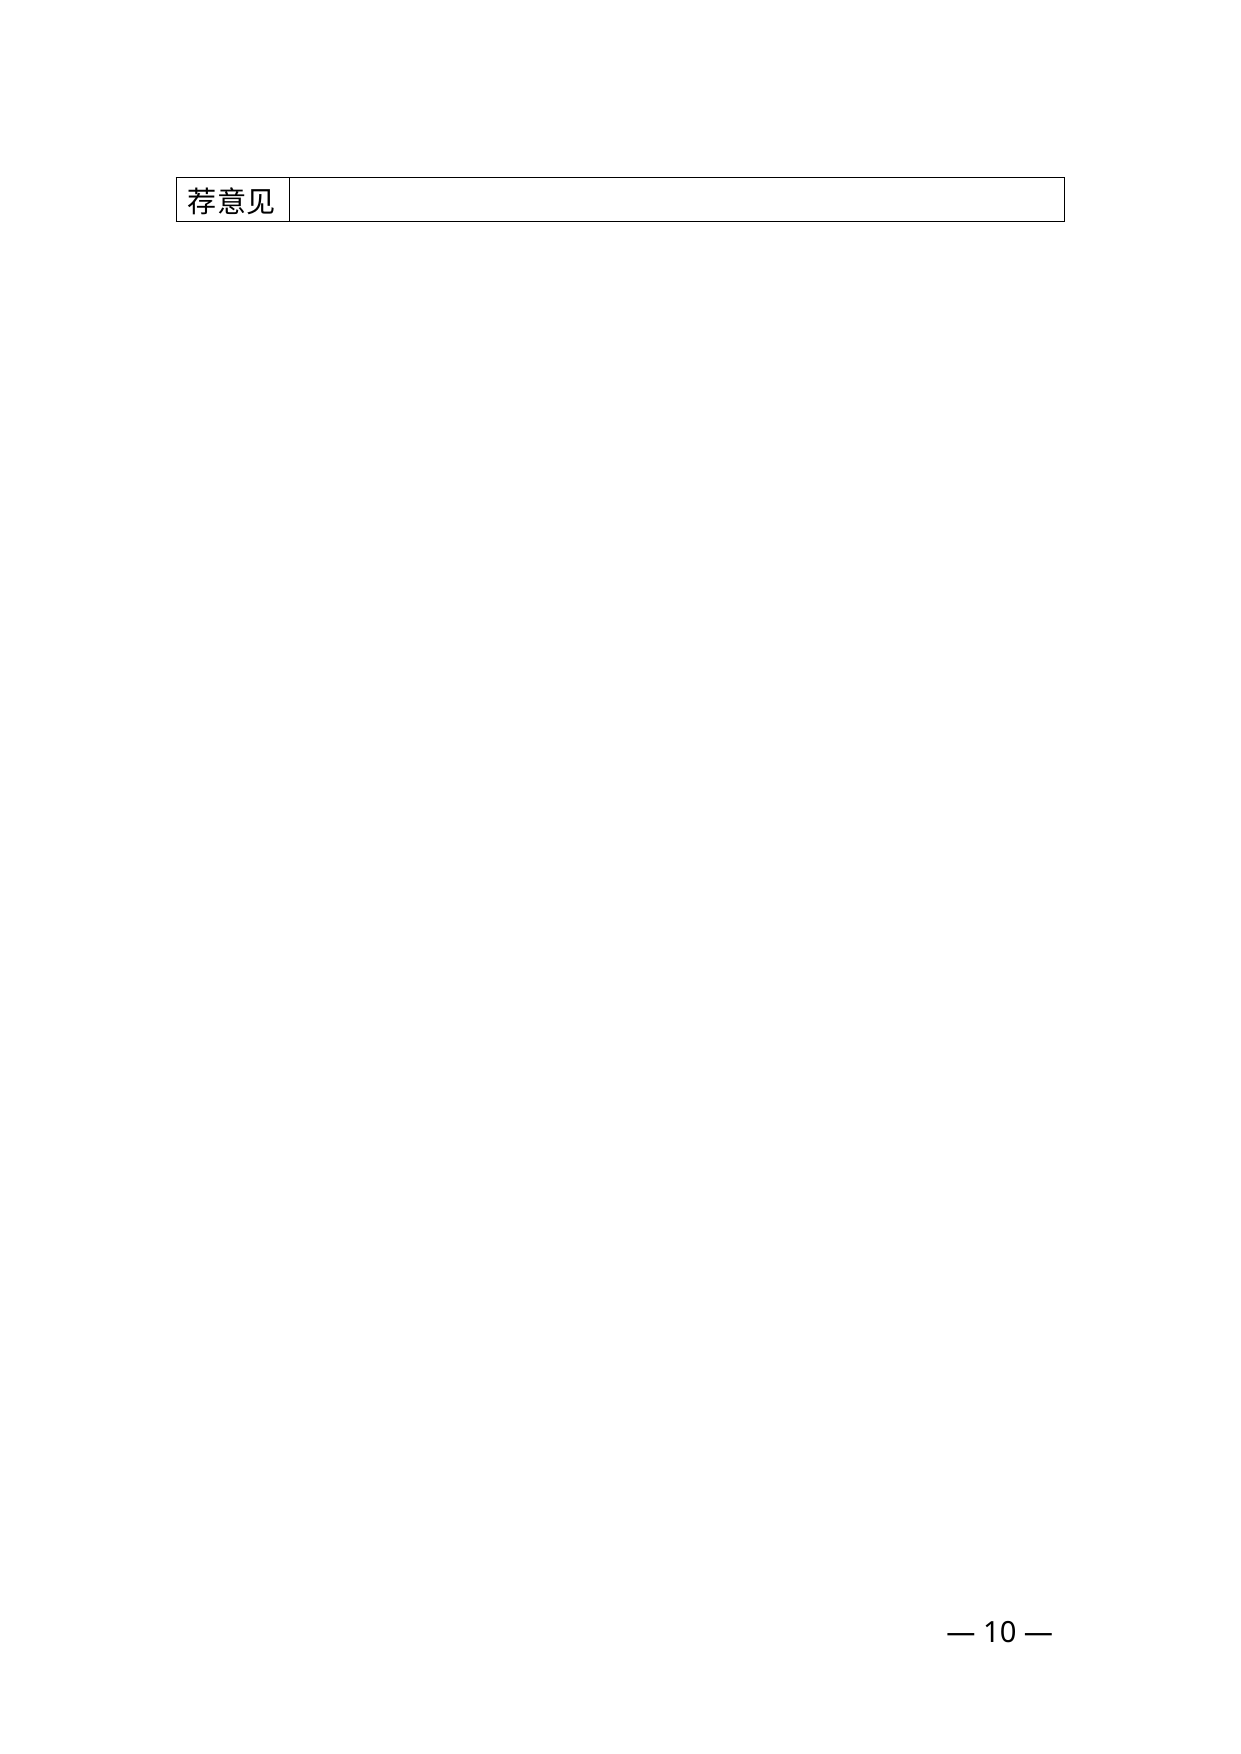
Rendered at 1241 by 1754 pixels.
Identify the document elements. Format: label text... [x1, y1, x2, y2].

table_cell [290, 178, 1064, 221]
table_cell （四）县（市）区市场监督管理局推荐意见 [177, 178, 289, 221]
